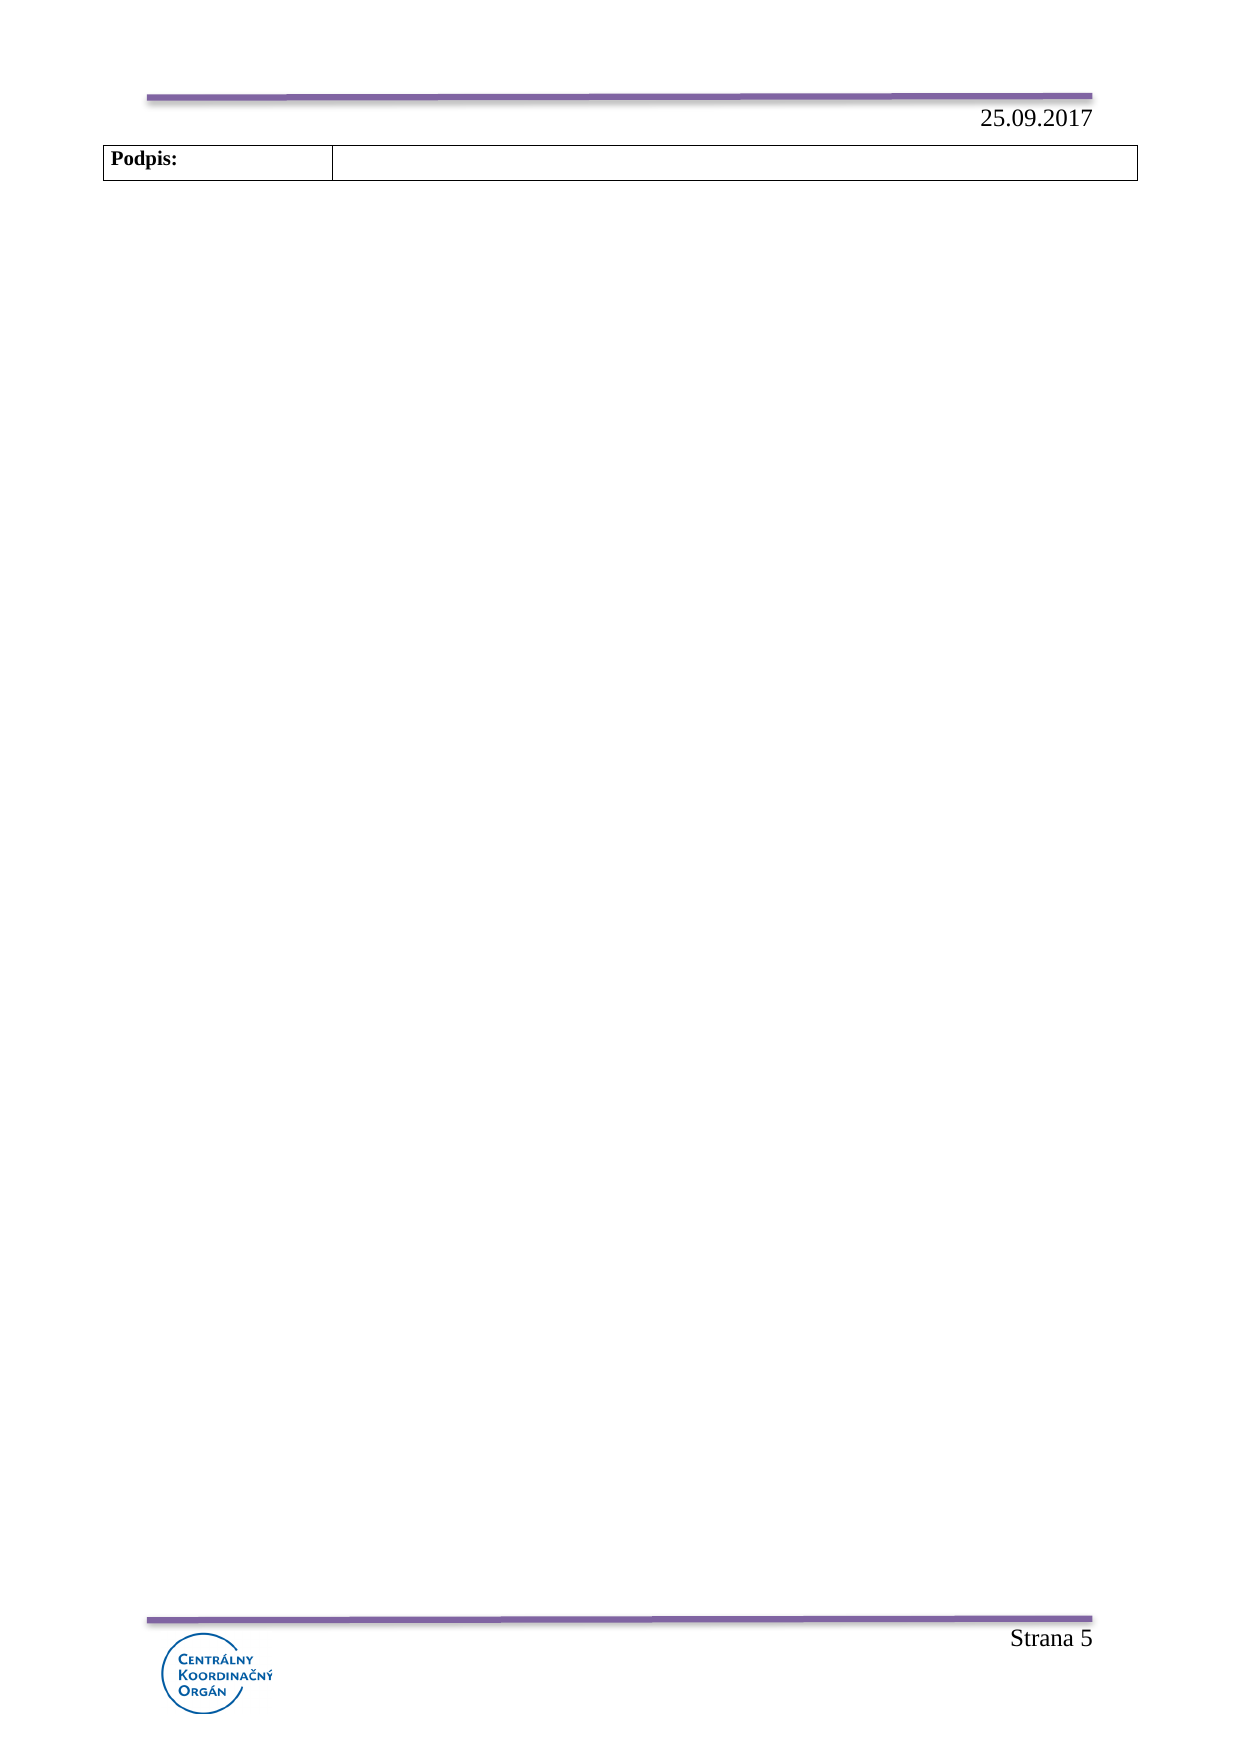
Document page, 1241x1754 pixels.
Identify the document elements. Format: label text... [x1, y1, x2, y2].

picture [159, 1631, 272, 1713]
table_cell Podpis: [104, 146, 332, 180]
table_cell [333, 146, 1137, 180]
